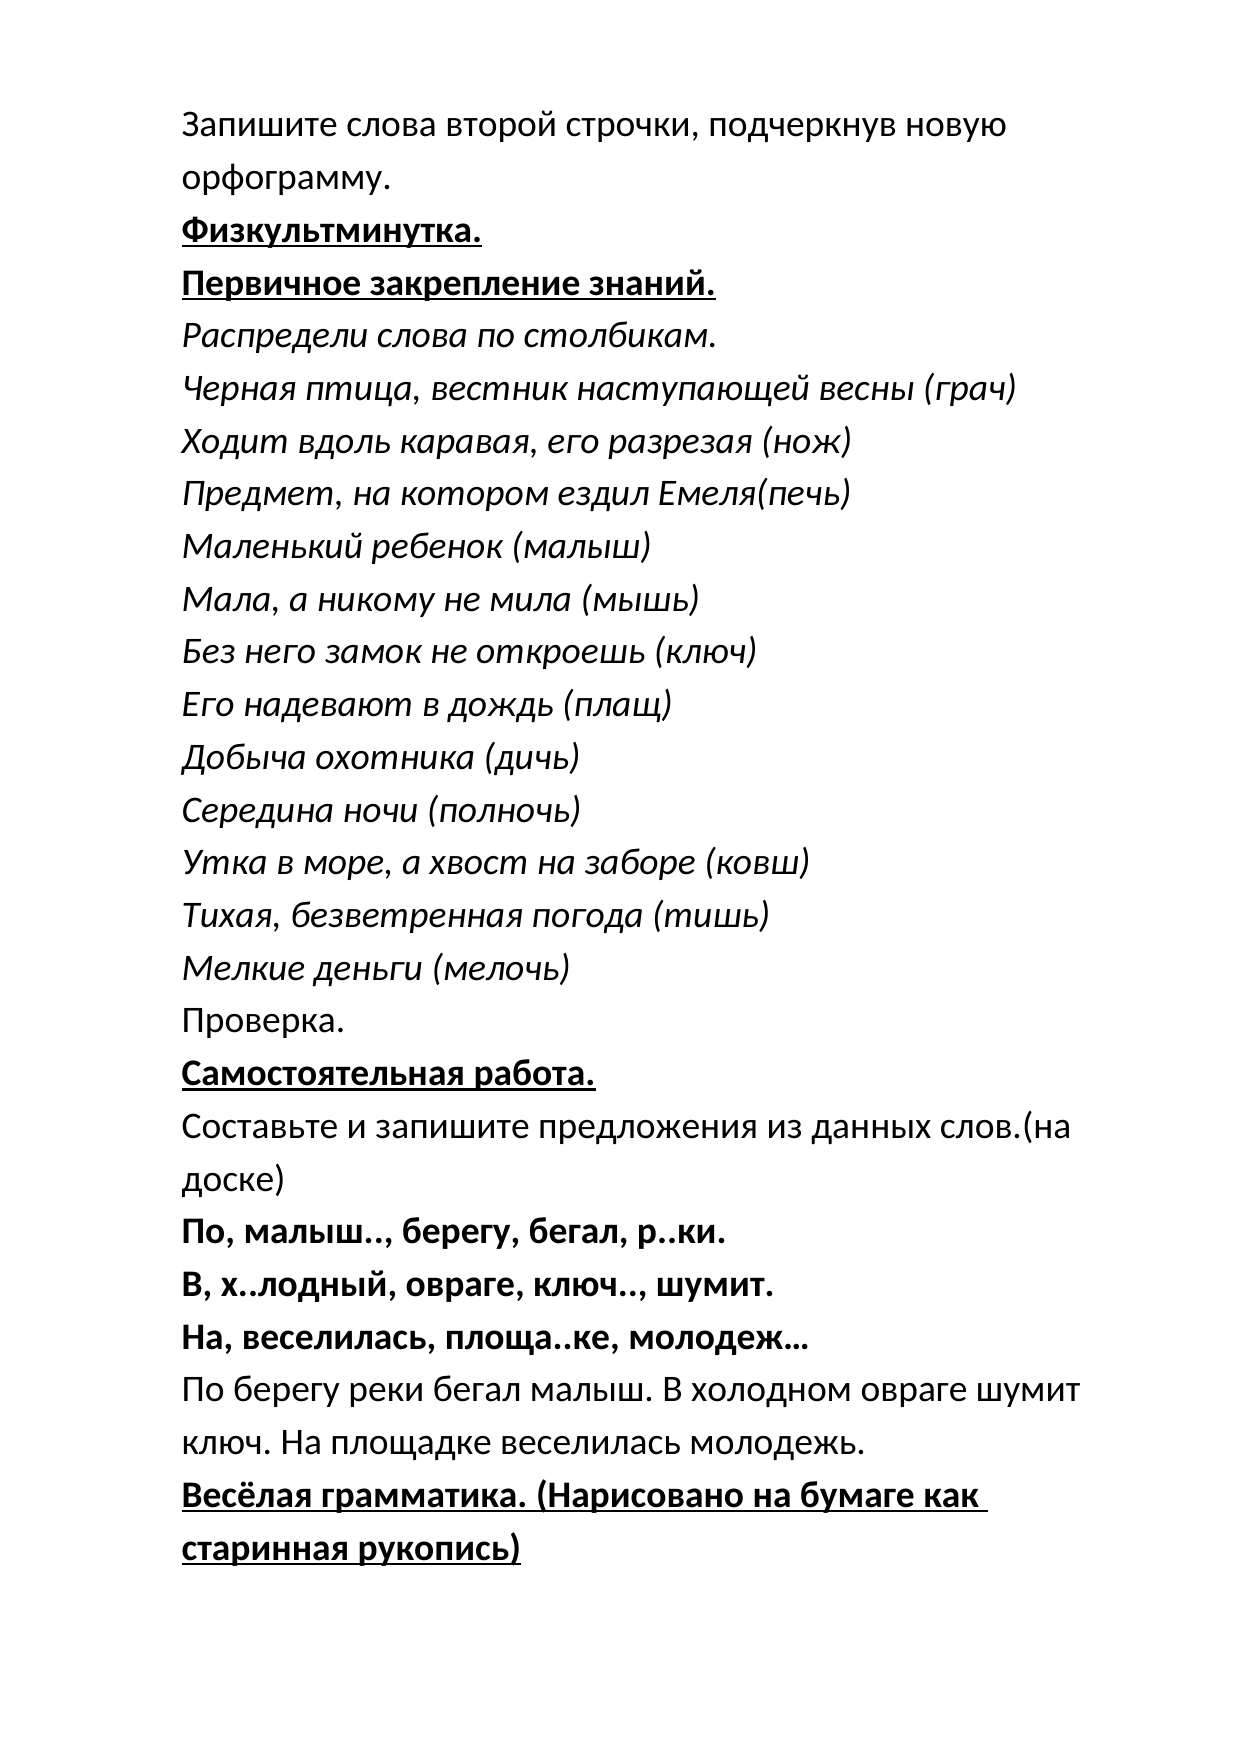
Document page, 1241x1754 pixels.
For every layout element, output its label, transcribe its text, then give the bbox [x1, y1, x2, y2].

list Черная птица, вестник наступающей весны (грач) [181, 364, 1152, 410]
list По, малыш.., берегу, бегал, р..ки. [181, 1207, 1152, 1253]
list Маленький ребенок (малыш) [181, 522, 1152, 568]
list Мелкие деньги (мелочь) [181, 944, 1152, 989]
list Весёлая грамматика. (Нарисовано на бумаге как старинная рукопись) [181, 1471, 1152, 1569]
list Проверка. [181, 996, 1152, 1042]
list Без него замок не откроешь (ключ) [181, 627, 1152, 673]
list Предмет, на котором ездил Емеля(печь) [181, 469, 1152, 515]
list На, веселилась, площа..ке, молодеж… [181, 1313, 1152, 1358]
list Мала, а никому не мила (мышь) [181, 575, 1152, 621]
list В, х..лодный, овраге, ключ.., шумит. [181, 1260, 1152, 1306]
list Тихая, безветренная погода (тишь) [181, 891, 1152, 937]
list Добыча охотника (дичь) [181, 733, 1152, 779]
list Составьте и запишите предложения из данных слов.(на доске) [181, 1102, 1152, 1200]
list По берегу реки бегал малыш. В холодном овраге шумит ключ. На площадке веселилась молодежь. [181, 1365, 1152, 1464]
list Его надевают в дождь (плащ) [181, 680, 1152, 726]
list Запишите слова второй строчки, подчеркнув новую орфограмму. [181, 100, 1152, 199]
list Физкультминутка. [181, 206, 1152, 252]
list Ходит вдоль каравая, его разрезая (нож) [181, 417, 1152, 462]
list Самостоятельная работа. [181, 1049, 1152, 1095]
list Распредели слова по столбикам. [181, 311, 1152, 357]
list Утка в море, а хвост на заборе (ковш) [181, 838, 1152, 884]
list Первичное закрепление знаний. [181, 258, 1152, 304]
list Середина ночи (полночь) [181, 786, 1152, 831]
